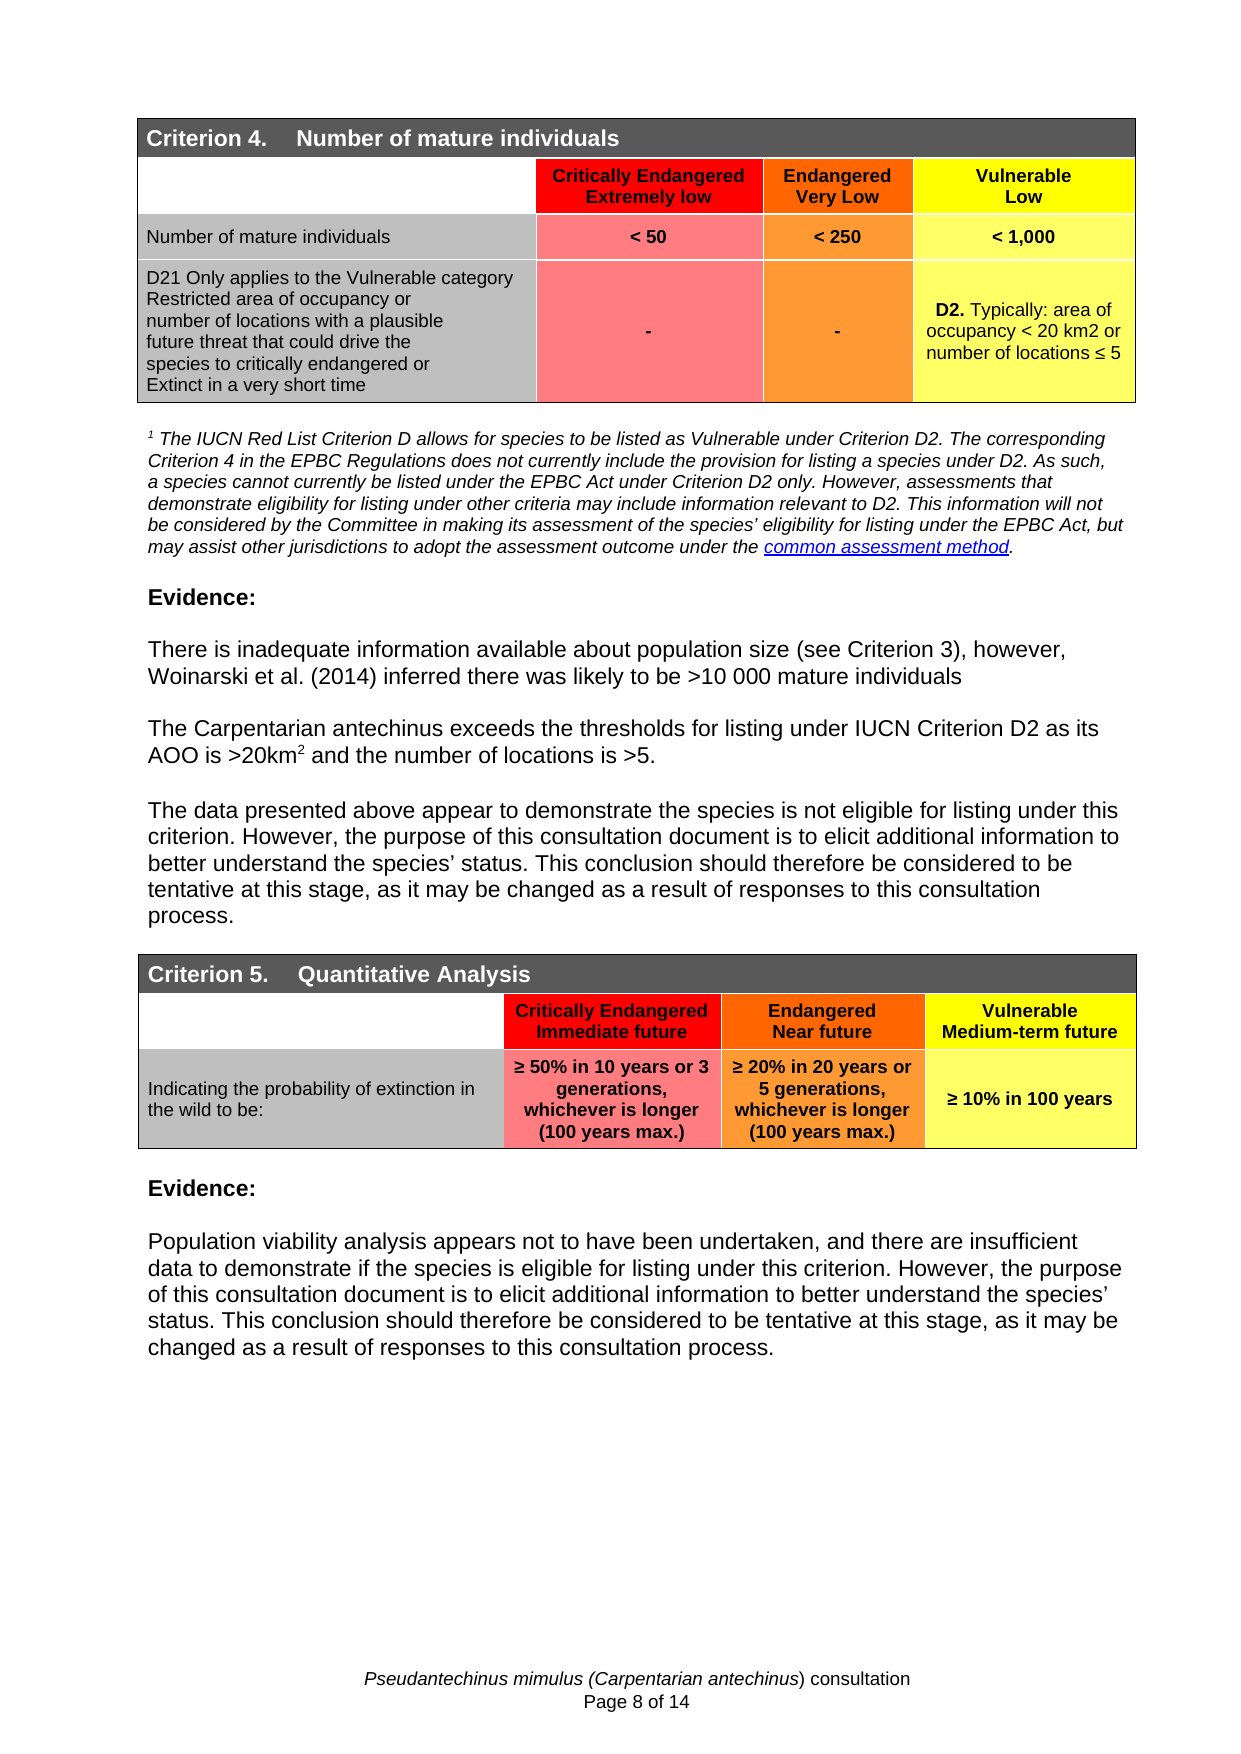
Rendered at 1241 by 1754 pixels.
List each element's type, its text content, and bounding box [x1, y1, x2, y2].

text The Carpentarian antechinus exceeds the thresholds for listing under IUCN Criterion D2 as its AOO is >20km2 and the number of locations is >5. [148, 715, 1125, 768]
table_header Criterion 4. Number of mature individuals [138, 119, 1135, 157]
table_cell - [537, 261, 763, 402]
table_cell - [764, 261, 913, 402]
table_cell ≥ 20% in 20 years or 5 generations, whichever is longer (100 years max.) [722, 1050, 925, 1148]
text Population viability analysis appears not to have been undertaken, and there are insufficient data to demonstrate if the species is eligible for listing under this criterion. However, the purpose of this consultation document is to elicit additional information to better understand the species’ status. This conclusion should therefore be considered to be tentative at this stage, as it may be changed as a result of responses to this consultation process. [148, 1228, 1125, 1360]
table_cell < 1,000 [914, 215, 1135, 259]
text Evidence: [148, 583, 1125, 610]
table_cell Endangered Very Low [764, 159, 913, 213]
table_cell Indicating the probability of extinction in the wild to be: [139, 1049, 504, 1148]
table_cell D2. Typically: area of occupancy < 20 km2 or number of locations ≤ 5 [914, 261, 1135, 402]
table_header Criterion 5. Quantitative Analysis [139, 955, 1136, 993]
table_cell < 50 [537, 215, 763, 259]
text 1 The IUCN Red List Criterion D allows for species to be listed as Vulnerable under Criterion D2. The corresponding Criterion 4 in the EPBC Regulations does not currently include the provision for listing a species under D2. As such, a species cannot currently be listed under the EPBC Act under Criterion D2 only. However, assessments that demonstrate eligibility for listing under other criteria may include information relevant to D2. This information will not be considered by the Committee in making its assessment of the species’ eligibility for listing under the EPBC Act, but may assist other jurisdictions to adopt the assessment outcome under the common assessment method. [148, 428, 1125, 557]
text The data presented above appear to demonstrate the species is not eligible for listing under this criterion. However, the purpose of this consultation document is to elicit additional information to better understand the species’ status. This conclusion should therefore be considered to be tentative at this stage, as it may be changed as a result of responses to this consultation process. [148, 797, 1125, 928]
table_cell Number of mature individuals [138, 214, 536, 259]
table_cell < 250 [764, 215, 913, 259]
table_cell D21 Only applies to the Vulnerable category Restricted area of occupancy or number of locations with a plausible future threat that could drive the species to critically endangered or Extinct in a very short time [138, 260, 536, 402]
table_cell Critically Endangered Extremely low [536, 159, 763, 213]
text There is inadequate information available about population size (see Criterion 3), however, Woinarski et al. (2014) inferred there was likely to be >10 000 mature individuals [148, 636, 1125, 689]
table_cell ≥ 10% in 100 years [926, 1050, 1136, 1148]
table_cell Vulnerable Low [914, 159, 1135, 213]
table_cell [139, 993, 504, 1049]
text Evidence: [148, 1175, 1125, 1202]
table_cell Endangered Near future [722, 994, 925, 1049]
table_cell Critically Endangered Immediate future [504, 994, 721, 1049]
table_cell ≥ 50% in 10 years or 3 generations, whichever is longer (100 years max.) [504, 1050, 721, 1148]
table_cell [138, 158, 536, 213]
table_cell Vulnerable Medium-term future [926, 994, 1136, 1049]
